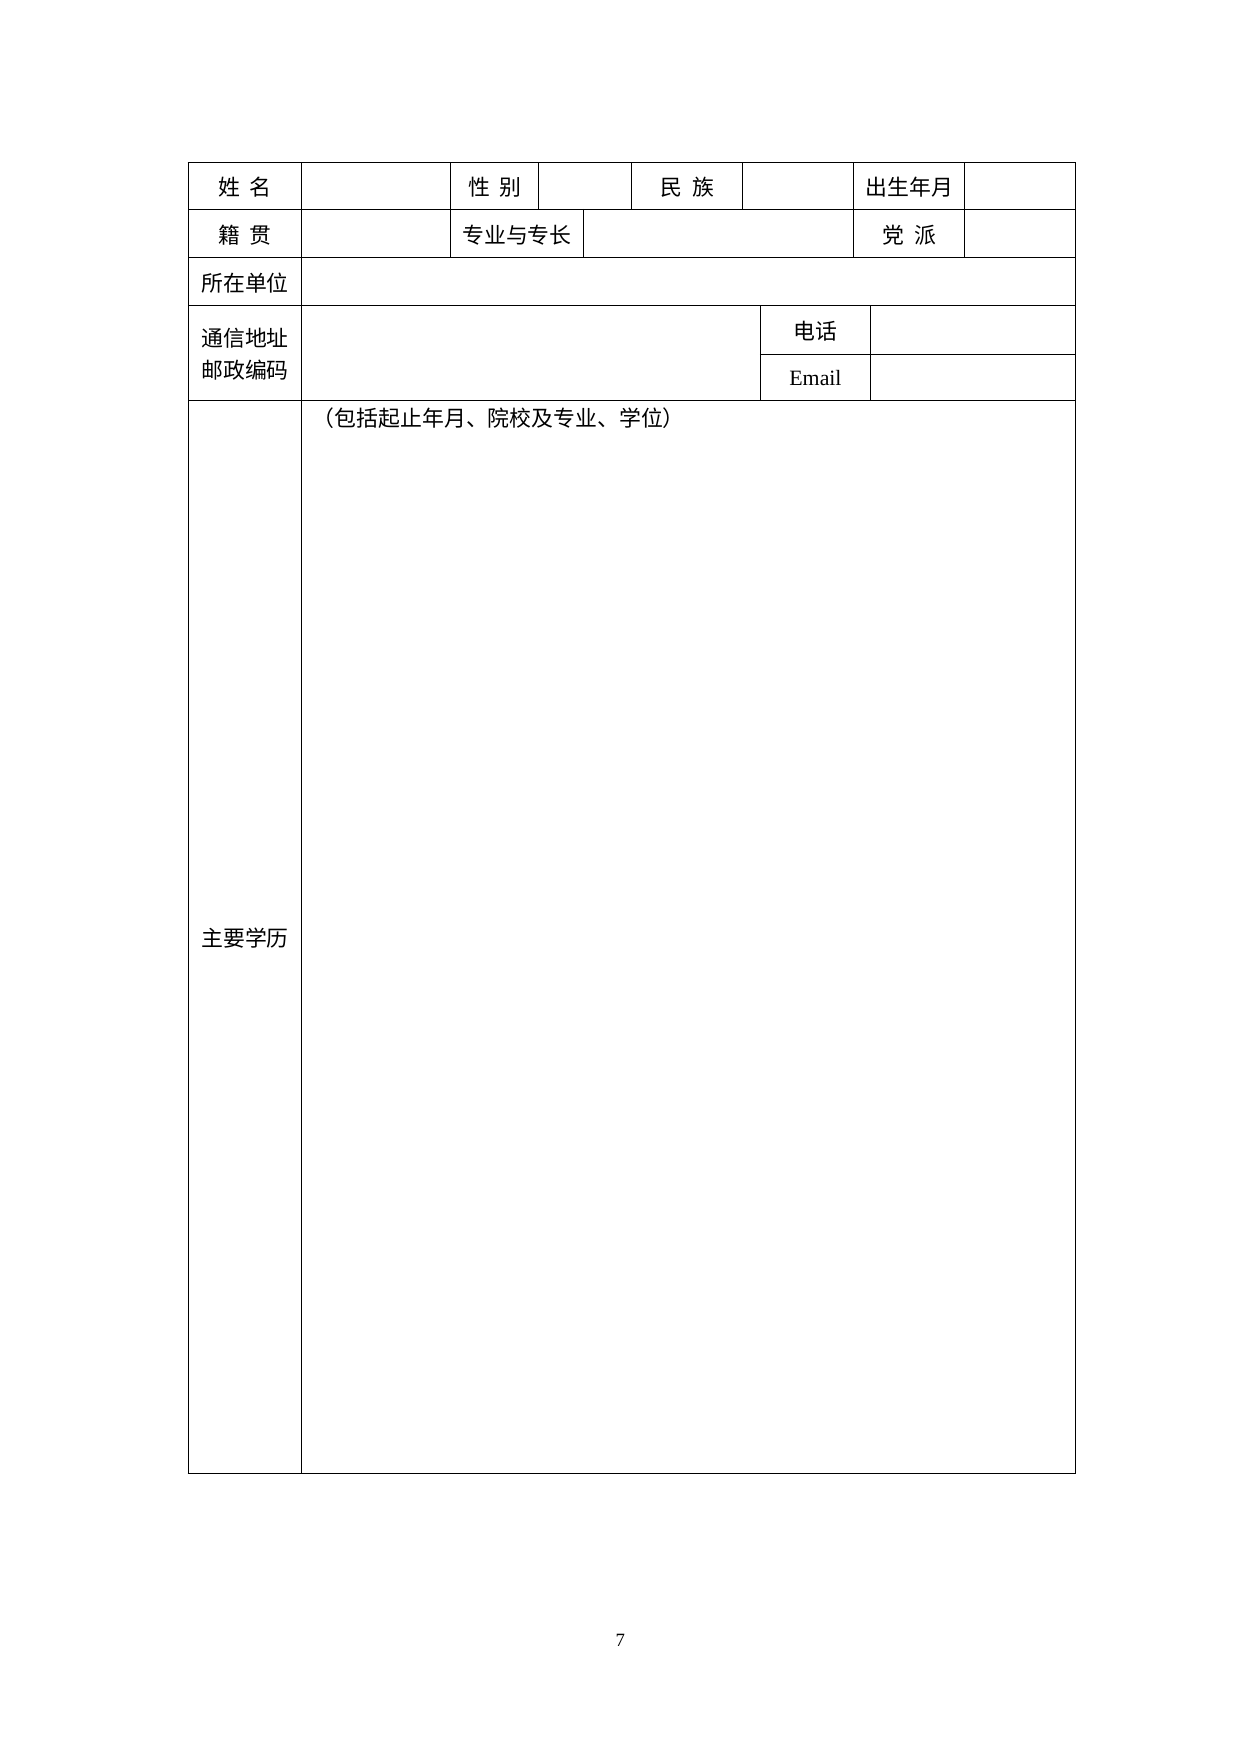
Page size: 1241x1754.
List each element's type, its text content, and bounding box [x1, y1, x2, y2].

table_cell [302, 210, 450, 257]
table_cell 党 派 [854, 210, 964, 257]
table_cell [584, 210, 853, 257]
table_cell 通信地址 邮政编码 [189, 306, 301, 400]
table_cell [965, 210, 1075, 257]
table_header [965, 163, 1075, 209]
table_cell 专业与专长 [451, 210, 583, 257]
table_cell [871, 306, 1075, 354]
table_header 出生年月 [854, 163, 964, 209]
table_cell [302, 258, 1075, 305]
table_cell （包括起止年月、院校及专业、学位） [302, 401, 1075, 1473]
table_header 民 族 [632, 163, 742, 209]
table_header [743, 163, 853, 209]
table_cell Email [761, 355, 870, 400]
table_cell [302, 306, 760, 400]
table_cell 所在单位 [189, 258, 301, 305]
table_cell 电话 [761, 306, 870, 354]
table_header [302, 163, 450, 209]
table_cell 籍 贯 [189, 210, 301, 257]
table_cell 主要学历 [189, 401, 301, 1473]
table_header [539, 163, 631, 209]
table_header 性 别 [451, 163, 538, 209]
table_cell [871, 355, 1075, 400]
table_header 姓 名 [189, 163, 301, 209]
